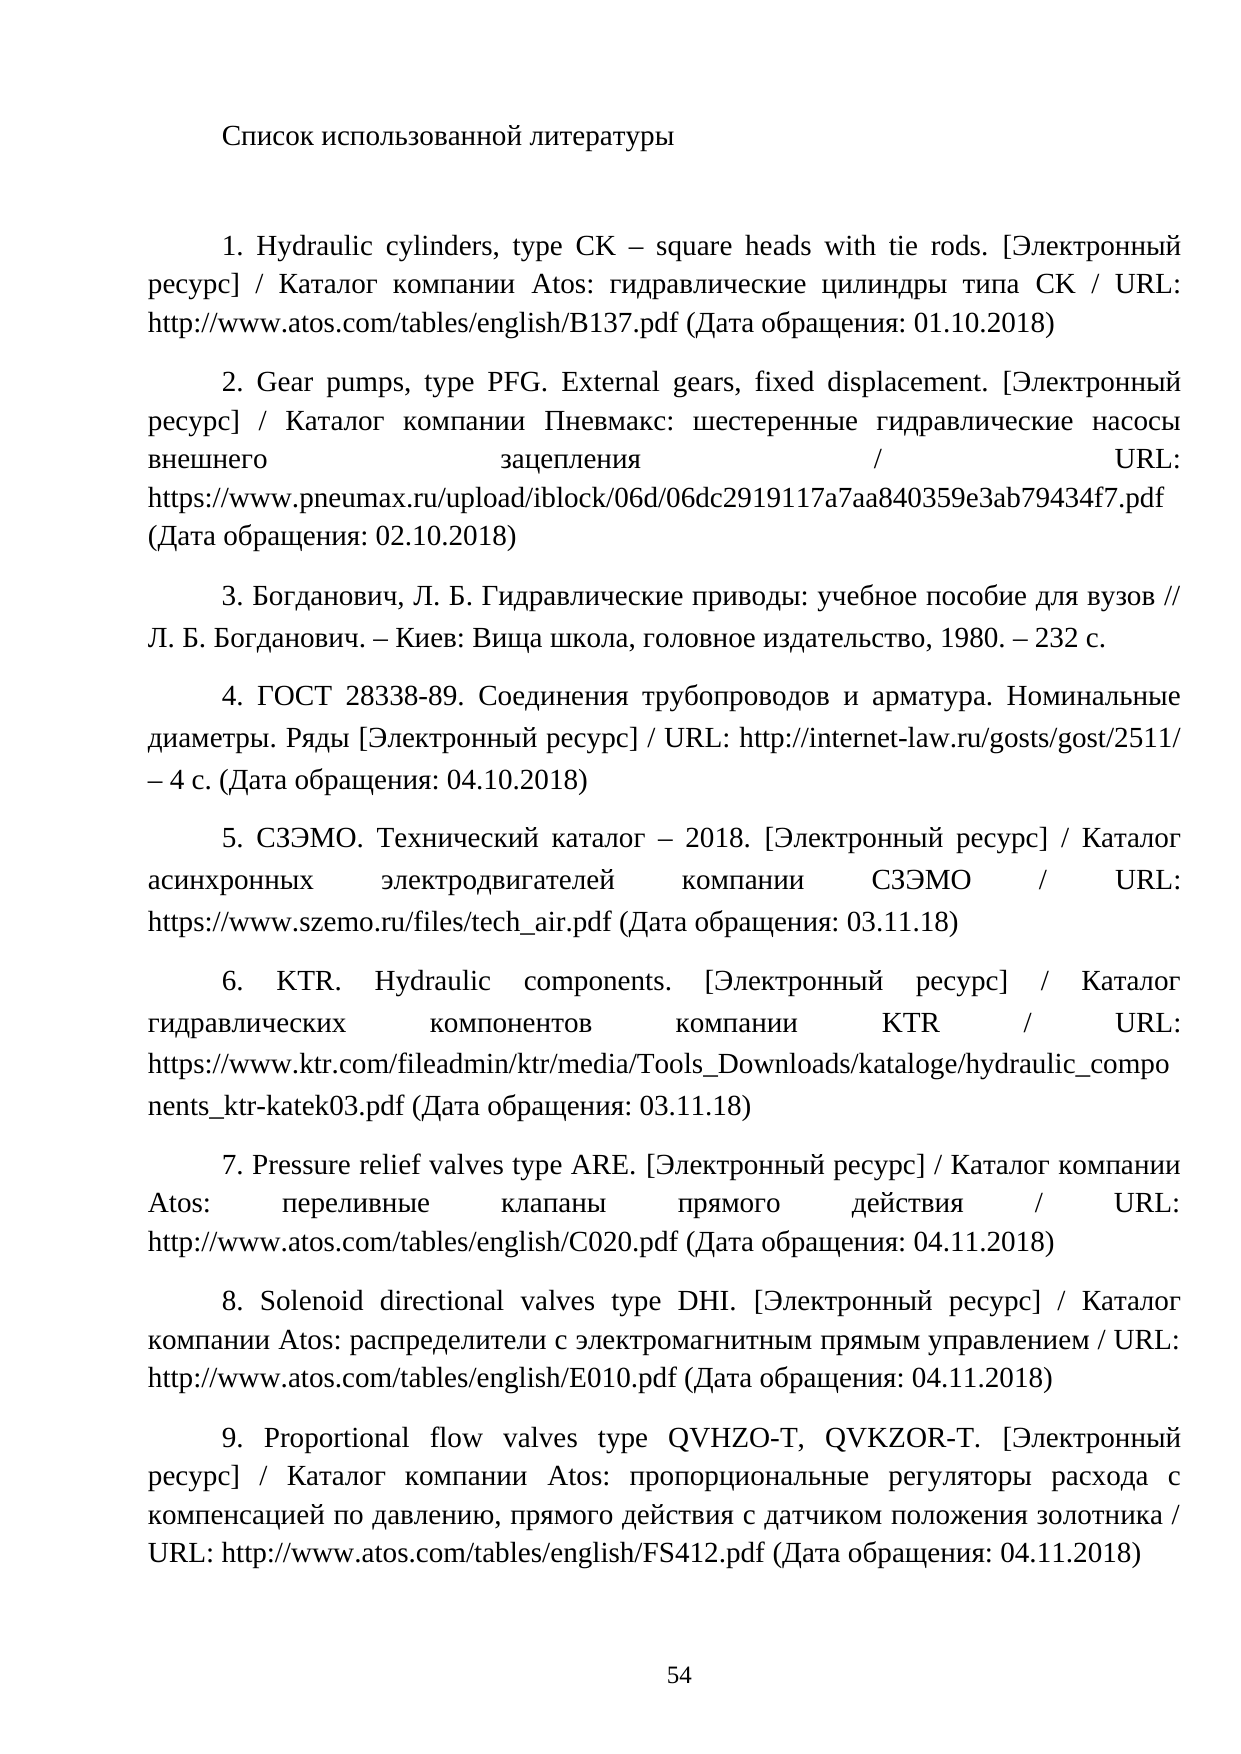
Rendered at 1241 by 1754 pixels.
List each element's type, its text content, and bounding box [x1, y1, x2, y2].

text 8. Solenoid directional valves type DHI. [Электронный ресурс] / Каталог компании Atos: распределители с электромагнитным прямым управлением / URL: http://www.atos.com/tables/english/E010.pdf (Дата обращения: 04.11.2018) [148, 1283, 1181, 1394]
text 1. Hydraulic cylinders, type CK – square heads with tie rods. [Электронный ресурс] / Каталог компании Atos: гидравлические цилиндры типа CK / URL: http://www.atos.com/tables/english/B137.pdf (Дата обращения: 01.10.2018) [148, 228, 1181, 338]
text 4. ГОСТ 28338-89. Соединения трубопроводов и арматура. Номинальные диаметры. Ряды [Электронный ресурс] / URL: http://internet-law.ru/gosts/gost/2511/ – 4 с. (Дата обращения: 04.10.2018) [148, 678, 1181, 796]
text 9. Proportional flow valves type QVHZO-T, QVKZOR-T. [Электронный ресурс] / Каталог компании Atos: пропорциональные регуляторы расхода с компенсацией по давлению, прямого действия с датчиком положения золотника / URL: http://www.atos.com/tables/english/FS412.pdf (Дата обращения: 04.11.2018) [148, 1420, 1181, 1569]
subtitle Список использованной литературы [148, 118, 1181, 152]
text 5. СЗЭМО. Технический каталог – 2018. [Электронный ресурс] / Каталог асинхронных электродвигателей компании СЗЭМО / URL: https://www.szemo.ru/files/tech_air.pdf (Дата обращения: 03.11.18) [148, 821, 1181, 938]
text 3. Богданович, Л. Б. Гидравлические приводы: учебное пособие для вузов // Л. Б. Богданович. – Киев: Вища школа, головное издательство, 1980. – 232 с. [148, 578, 1181, 653]
text 7. Pressure relief valves type ARE. [Электронный ресурс] / Каталог компании Atos: переливные клапаны прямого действия / URL: http://www.atos.com/tables/english/C020.pdf (Дата обращения: 04.11.2018) [148, 1147, 1181, 1258]
text 2. Gear pumps, type PFG. External gears, fixed displacement. [Электронный ресурс] / Каталог компании Пневмакс: шестеренные гидравлические насосы внешнего зацепления / URL: https://www.pneumax.ru/upload/iblock/06d/06dc2919117a7aa840359e3ab79434f7.pdf (Дата обращения: 02.10.2018) [148, 364, 1181, 552]
text 6. KTR. Hydraulic components. [Электронный ресурс] / Каталог гидравлических компонентов компании KTR / URL: https://www.ktr.com/fileadmin/ktr/media/Tools_Downloads/kataloge/hydraulic_components_ktr-katek03.pdf (Дата обращения: 03.11.18) [148, 963, 1181, 1122]
